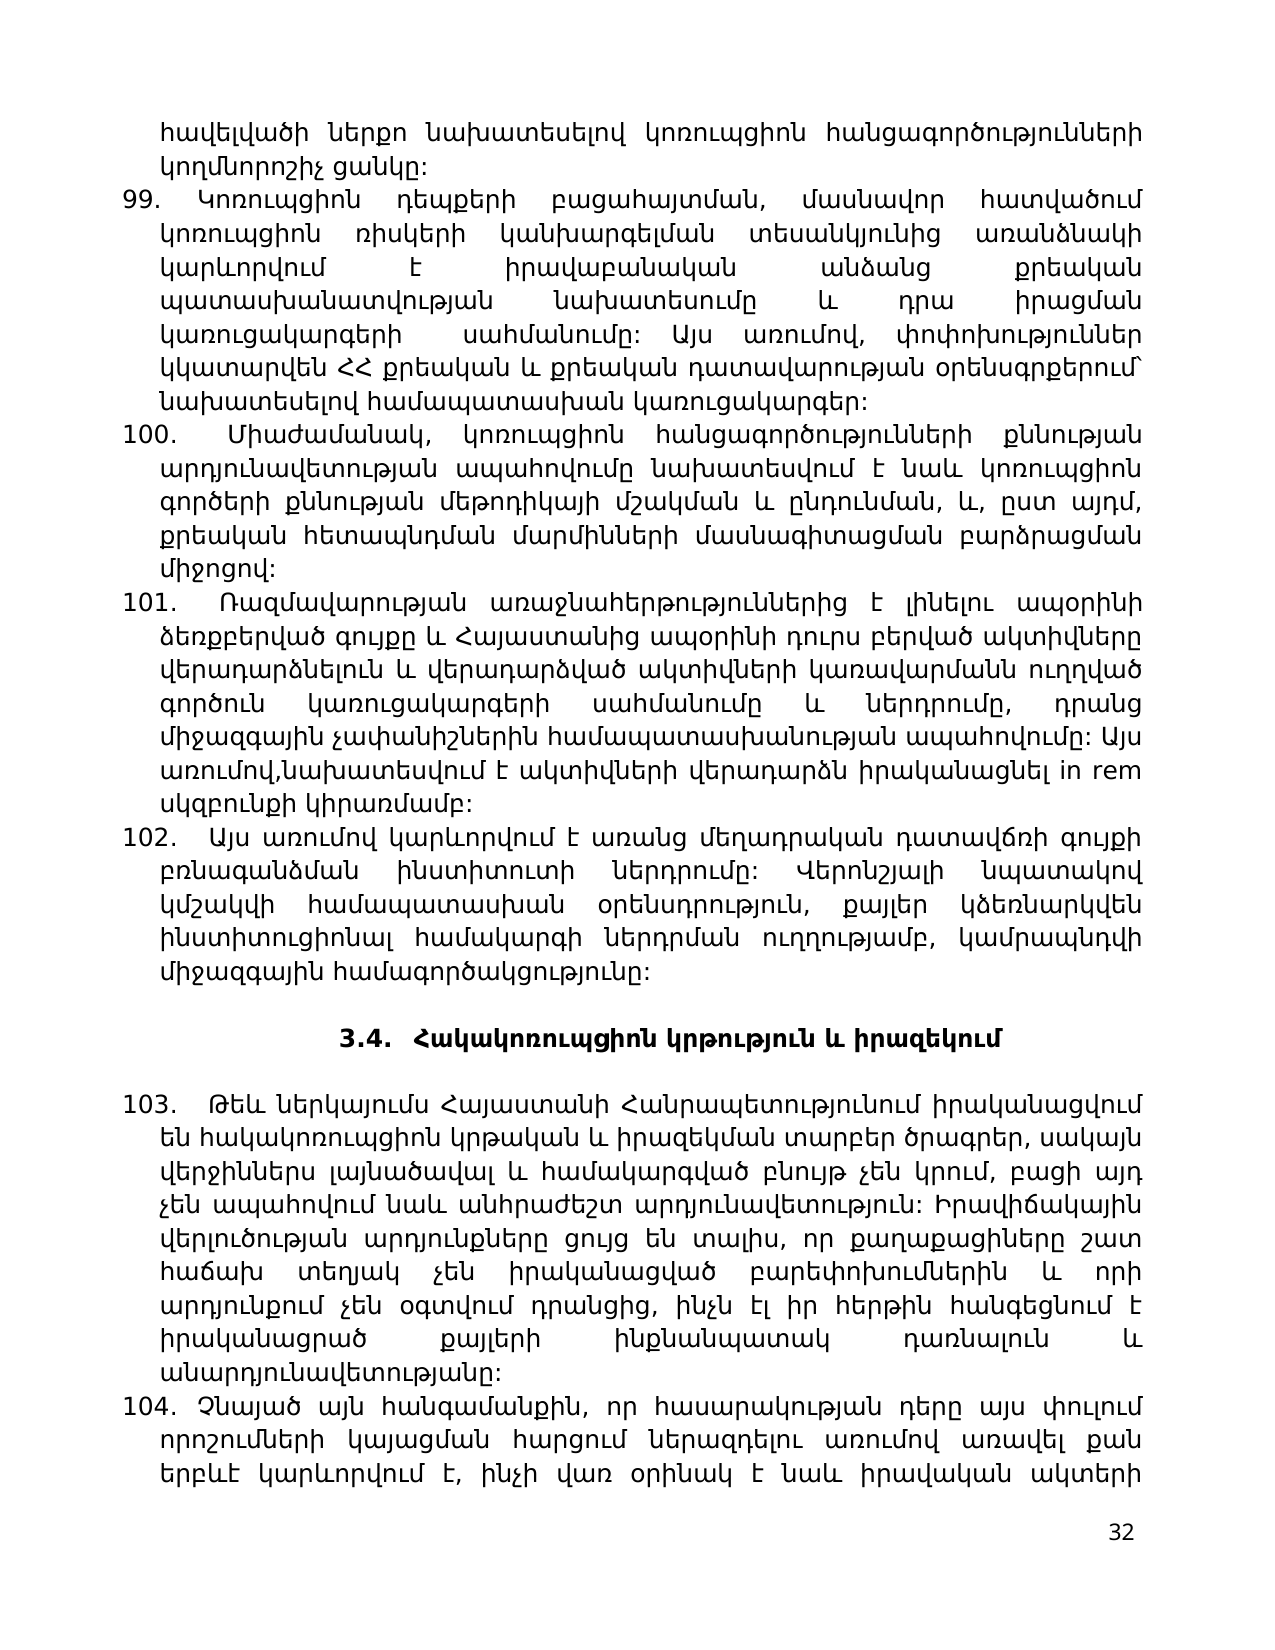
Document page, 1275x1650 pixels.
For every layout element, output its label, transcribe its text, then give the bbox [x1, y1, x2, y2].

text 3.4. Հակակոռուպցիոն կրթություն և իրազեկում [122, 1024, 1143, 1053]
list Միաժամանակ, կոռուպցիոն հանցագործությունների քննության արդյունավետության ապահովումը նախատեսվում է նաև կոռուպցիոն գործերի քննության մեթոդիկայի մշակման և ընդունման, և, ըստ այդմ, քրեական հետապնդման մարմինների մասնագիտացման բարձրացման միջոցով: [122, 420, 1143, 584]
list Կոռուպցիոն դեպքերի բացահայտման, մասնավոր հատվածում կոռուպցիոն ռիսկերի կանխարգելման տեսանկյունից առանձնակի կարևորվում է իրավաբանական անձանց քրեական պատասխանատվության նախատեսումը և դրա իրացման կառուցակարգերի սահմանումը: Այս առումով, փոփոխություններ կկատարվեն ՀՀ քրեական և քրեական դատավարության օրենսգրքերում՝ նախատեսելով համապատասխան կառուցակարգեր: [122, 186, 1143, 416]
list Այս առումով կարևորվում է առանց մեղադրական դատավճռի գույքի բռնագանձման ինստիտուտի ներդրումը: Վերոնշյալի նպատակով կմշակվի համապատասխան օրենսդրություն, քայլեր կձեռնարկվեն ինստիտուցիոնալ համակարգի ներդրման ուղղությամբ, կամրապնդվի միջազգային համագործակցությունը: [122, 823, 1143, 986]
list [122, 118, 1143, 181]
list Ռազմավարության առաջնահերթություններից է լինելու ապօրինի ձեռքբերված գույքը և Հայաստանից ապօրինի դուրս բերված ակտիվները վերադարձնելուն և վերադարձված ակտիվների կառավարմանն ուղղված գործուն կառուցակարգերի սահմանումը և ներդրումը, դրանց միջազգային չափանիշներին համապատասխանության ապահովումը: Այս առումով,նախատեսվում է ակտիվների վերադարձն իրականացնել in rem սկզբունքի կիրառմամբ: [122, 588, 1143, 818]
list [122, 1392, 1143, 1488]
list Թեև ներկայումս Հայաստանի Հանրապետությունում իրականացվում են հակակոռուպցիոն կրթական և իրազեկման տարբեր ծրագրեր, սակայն վերջիններս լայնածավալ և համակարգված բնույթ չեն կրում, բացի այդ չեն ապահովում նաև անհրաժեշտ արդյունավետություն: Իրավիճակային վերլուծության արդյունքները ցույց են տալիս, որ քաղաքացիները շատ հաճախ տեղյակ չեն իրականացված բարեփոխումներին և որի արդյունքում չեն օգտվում դրանցից, ինչն էլ իր հերթին հանգեցնում է իրականացրած քայլերի ինքնանպատակ դառնալուն և անարդյունավետությանը: [122, 1090, 1143, 1387]
